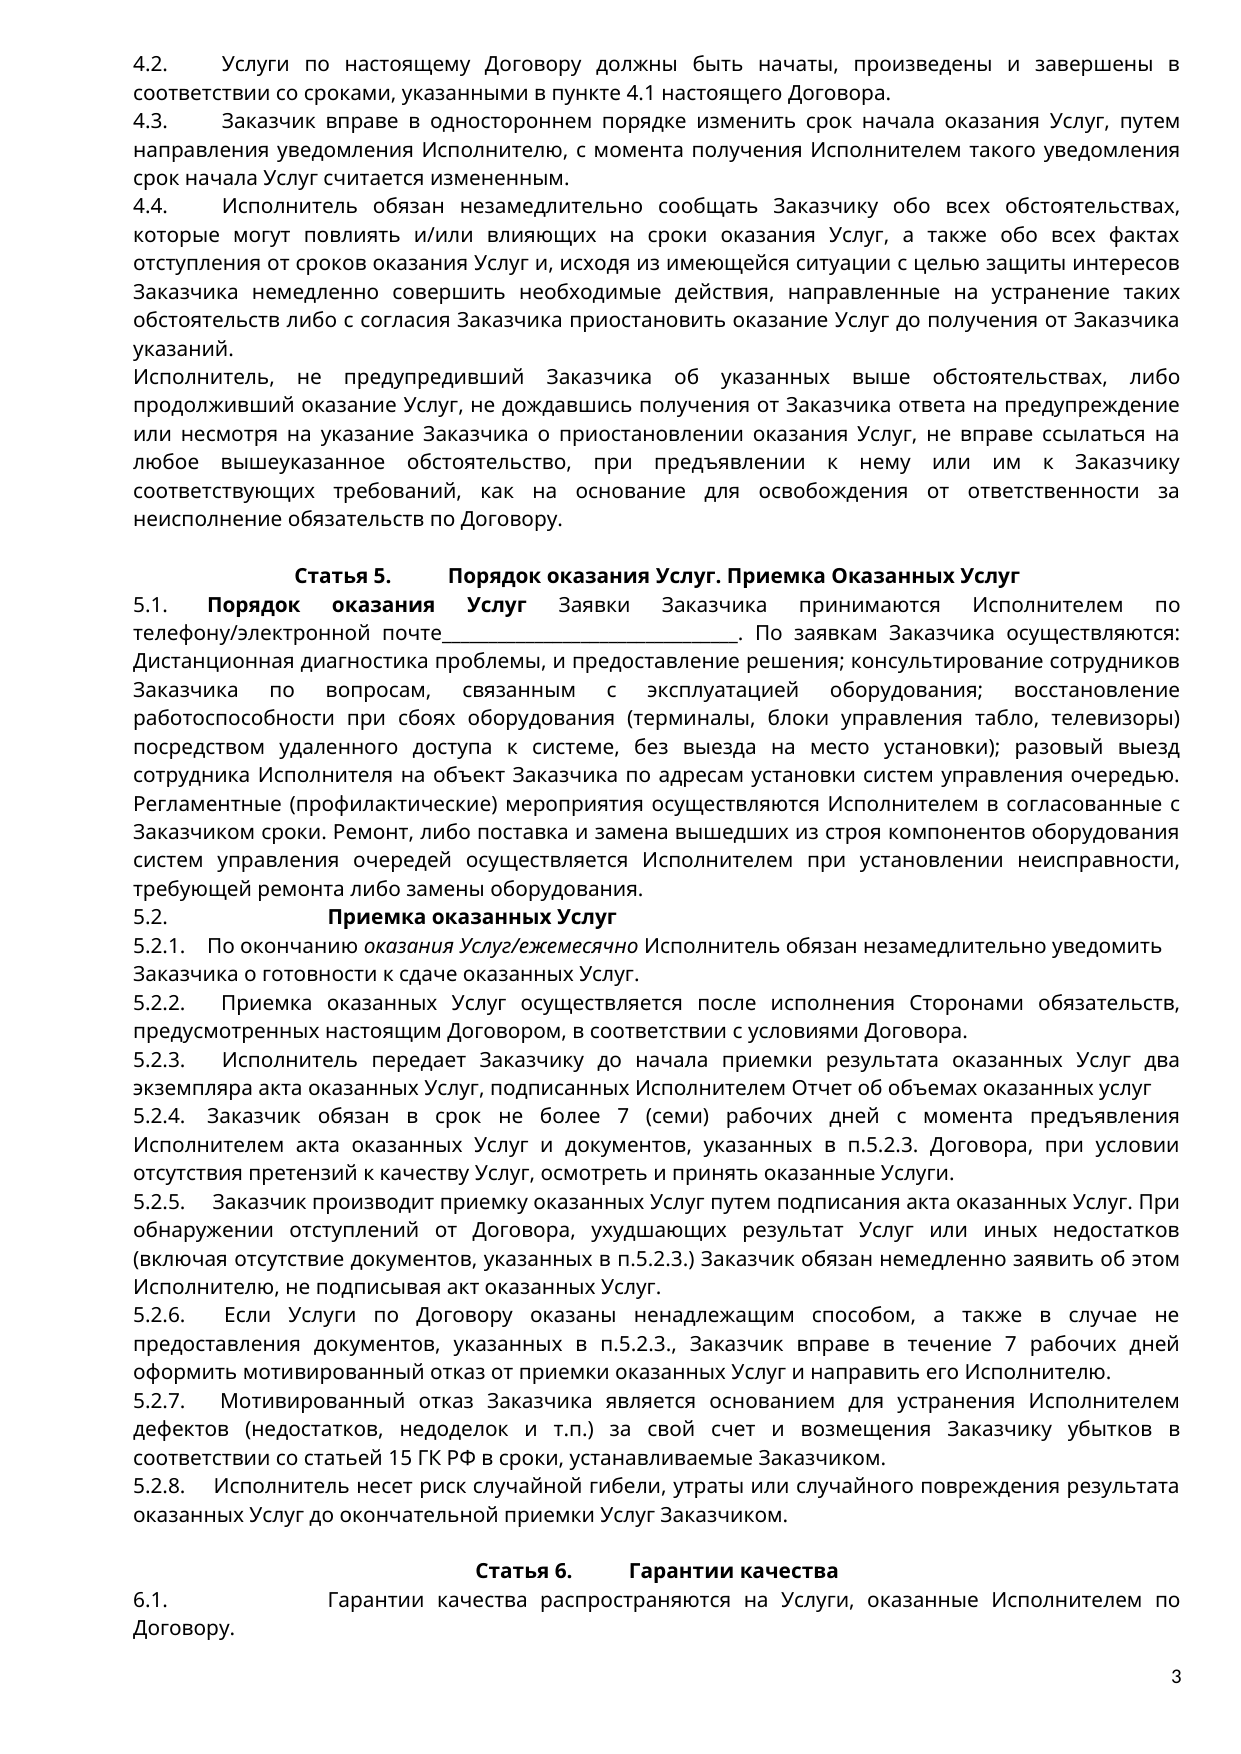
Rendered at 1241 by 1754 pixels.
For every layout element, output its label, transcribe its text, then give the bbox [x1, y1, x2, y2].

list Мотивированный отказ Заказчика является основанием для устранения Исполнителем дефектов (недостатков, недоделок и т.п.) за свой счет и возмещения Заказчику убытков в соответствии со статьей 15 ГК РФ в сроки, устанавливаемые Заказчиком. [133, 1386, 1181, 1471]
list Если Услуги по Договору оказаны ненадлежащим способом, а также в случае не предоставления документов, указанных в п.5.2.3., Заказчик вправе в течение 7 рабочих дней оформить мотивированный отказ от приемки оказанных Услуг и направить его Исполнителю. [133, 1301, 1181, 1386]
list Исполнитель передает Заказчику до начала приемки результата оказанных Услуг два экземпляра акта оказанных Услуг, подписанных Исполнителем Отчет об объемах оказанных услуг [133, 1045, 1181, 1102]
list Заказчик обязан в срок не более 7 (семи) рабочих дней с момента предъявления Исполнителем акта оказанных Услуг и документов, указанных в п.5.2.3. Договора, при условии отсутствия претензий к качеству Услуг, осмотреть и принять оказанные Услуги. [133, 1102, 1181, 1187]
list Приемка оказанных Услуг [133, 902, 1181, 931]
list Заказчик вправе в одностороннем порядке изменить срок начала оказания Услуг, путем направления уведомления Исполнителю, с момента получения Исполнителем такого уведомления срок начала Услуг считается измененным. [133, 106, 1181, 192]
text Исполнитель, не предупредивший Заказчика об указанных выше обстоятельствах, либо продолживший оказание Услуг, не дождавшись получения от Заказчика ответа на предупреждение или несмотря на указание Заказчика о приостановлении оказания Услуг, не вправе ссылаться на любое вышеуказанное обстоятельство, при предъявлении к нему или им к Заказчику соответствующих требований, как на основание для освобождения от ответственности за неисполнение обязательств по Договору. [133, 362, 1181, 533]
list Исполнитель обязан незамедлительно сообщать Заказчику обо всех обстоятельствах, которые могут повлиять и/или влияющих на сроки оказания Услуг, а также обо всех фактах отступления от сроков оказания Услуг и, исходя из имеющейся ситуации с целью защиты интересов Заказчика немедленно совершить необходимые действия, направленные на устранение таких обстоятельств либо с согласия Заказчика приостановить оказание Услуг до получения от Заказчика указаний. [133, 192, 1181, 362]
list Исполнитель несет риск случайной гибели, утраты или случайного повреждения результата оказанных Услуг до окончательной приемки Услуг Заказчиком. [133, 1471, 1181, 1528]
list Порядок оказания Услуг Заявки Заказчика принимаются Исполнителем по телефону/электронной почте________________________________. По заявкам Заказчика осуществляются: Дистанционная диагностика проблемы, и предоставление решения; консультирование сотрудников Заказчика по вопросам, связанным с эксплуатацией оборудования; восстановление работоспособности при сбоях оборудования (терминалы, блоки управления табло, телевизоры) посредством удаленного доступа к системе, без выезда на место установки); разовый выезд сотрудника Исполнителя на объект Заказчика по адресам установки систем управления очередью. Регламентные (профилактические) мероприятия осуществляются Исполнителем в согласованные с Заказчиком сроки. Ремонт, либо поставка и замена вышедших из строя компонентов оборудования систем управления очередей осуществляется Исполнителем при установлении неисправности, требующей ремонта либо замены оборудования. [133, 590, 1181, 902]
list Гарантии качества [133, 1557, 1181, 1585]
list По окончанию оказания Услуг/ежемесячно Исполнитель обязан незамедлительно уведомить Заказчика о готовности к сдаче оказанных Услуг. [133, 931, 1181, 988]
list Заказчик производит приемку оказанных Услуг путем подписания акта оказанных Услуг. При обнаружении отступлений от Договора, ухудшающих результат Услуг или иных недостатков (включая отсутствие документов, указанных в п.5.2.3.) Заказчик обязан немедленно заявить об этом Исполнителю, не подписывая акт оказанных Услуг. [133, 1187, 1181, 1301]
list Гарантии качества распространяются на Услуги, оказанные Исполнителем по Договору. [133, 1585, 1181, 1642]
list Услуги по настоящему Договору должны быть начаты, произведены и завершены в соответствии со сроками, указанными в пункте 4.1 настоящего Договора. [133, 49, 1181, 106]
list Порядок оказания Услуг. Приемка Оказанных Услуг [133, 561, 1181, 590]
list Приемка оказанных Услуг осуществляется после исполнения Сторонами обязательств, предусмотренных настоящим Договором, в соответствии с условиями Договора. [133, 988, 1181, 1045]
